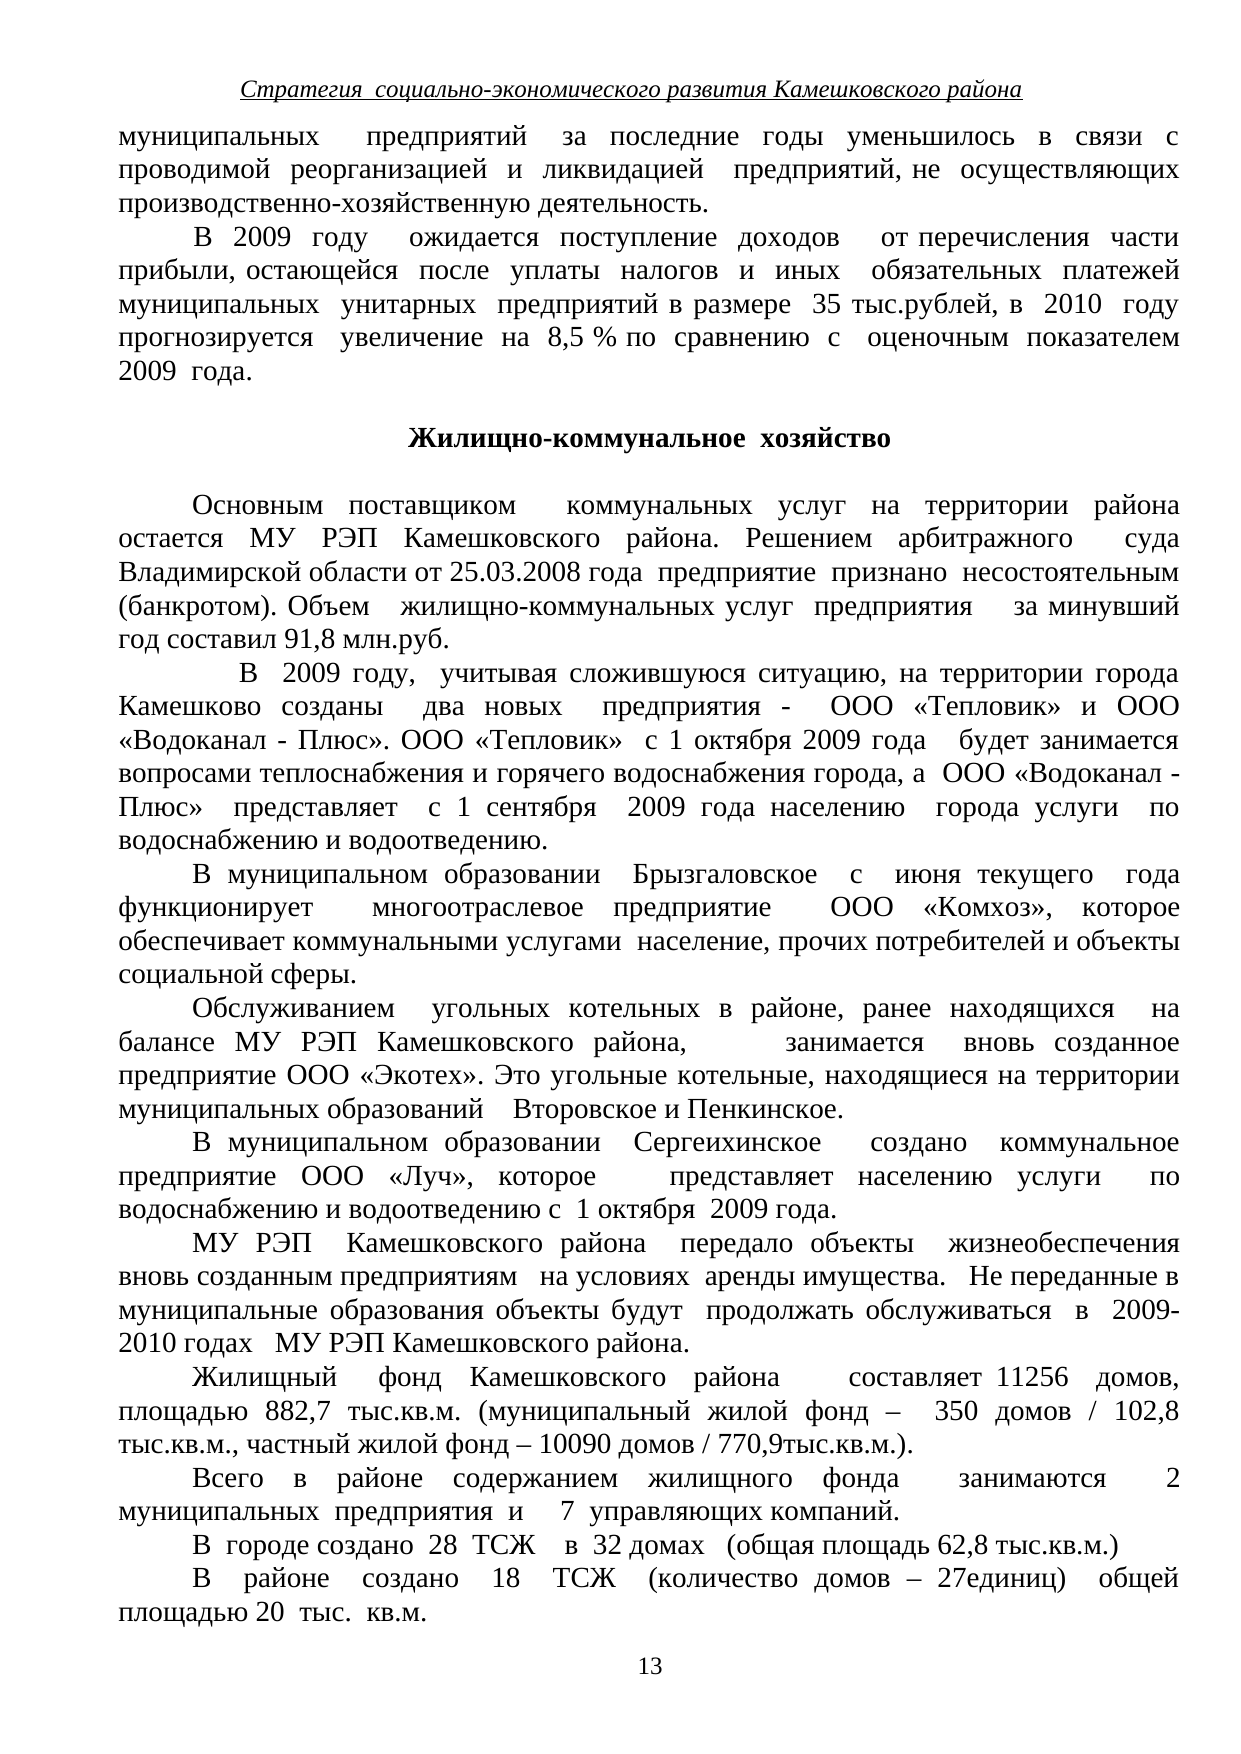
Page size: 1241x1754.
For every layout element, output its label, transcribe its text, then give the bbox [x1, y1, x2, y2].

text В 2009 году ожидается поступление доходов от перечисления части прибыли, остающейся после уплаты налогов и иных обязательных платежей муниципальных унитарных предприятий в размере 35 тыс.рублей, в 2010 году прогнозируется увеличение на 8,5 % по сравнению с оценочным показателем 2009 года. [118, 219, 1181, 386]
text Жилищный фонд Камешковского района составляет 11256 домов, площадью 882,7 тыс.кв.м. (муниципальный жилой фонд – 350 домов / 102,8 тыс.кв.м., частный жилой фонд – 10090 домов / 770,9тыс.кв.м.). [118, 1359, 1181, 1460]
text В муниципальном образовании Сергеихинское создано коммунальное предприятие ООО «Луч», которое представляет населению услуги по водоснабжению и водоотведению с 1 октября 2009 года. [118, 1124, 1181, 1225]
text МУ РЭП Камешковского района передало объекты жизнеобеспечения вновь созданным предприятиям на условиях аренды имущества. Не переданные в муниципальные образования объекты будут продолжать обслуживаться в 2009-2010 годах МУ РЭП Камешковского района. [118, 1225, 1181, 1359]
text Всего в районе содержанием жилищного фонда занимаются 2 муниципальных предприятия и 7 управляющих компаний. [118, 1460, 1181, 1527]
text В 2009 году, учитывая сложившуюся ситуацию, на территории города Камешково созданы два новых предприятия - ООО «Тепловик» и ООО «Водоканал - Плюс». ООО «Тепловик» с 1 октября 2009 года будет занимается вопросами теплоснабжения и горячего водоснабжения города, а ООО «Водоканал - Плюс» представляет с 1 сентября 2009 года населению города услуги по водоснабжению и водоотведению. [118, 655, 1181, 856]
text Жилищно-коммунальное хозяйство [118, 420, 1181, 453]
text В районе создано 18 ТСЖ (количество домов – 27единиц) общей площадью 20 тыс. кв.м. [118, 1560, 1181, 1627]
text В муниципальном образовании Брызгаловское с июня текущего года функционирует многоотраслевое предприятие ООО «Комхоз», которое обеспечивает коммунальными услугами население, прочих потребителей и объекты социальной сферы. [118, 856, 1181, 990]
text Обслуживанием угольных котельных в районе, ранее находящихся на балансе МУ РЭП Камешковского района, занимается вновь созданное предприятие ООО «Экотех». Это угольные котельные, находящиеся на территории муниципальных образований Второвское и Пенкинское. [118, 990, 1181, 1124]
text В городе создано 28 ТСЖ в 32 домах (общая площадь 62,8 тыс.кв.м.) [118, 1527, 1181, 1560]
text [118, 118, 1181, 219]
text Основным поставщиком коммунальных услуг на территории района остается МУ РЭП Камешковского района. Решением арбитражного суда Владимирской области от 25.03.2008 года предприятие признано несостоятельным (банкротом). Объем жилищно-коммунальных услуг предприятия за минувший год составил 91,8 млн.руб. [118, 487, 1181, 655]
